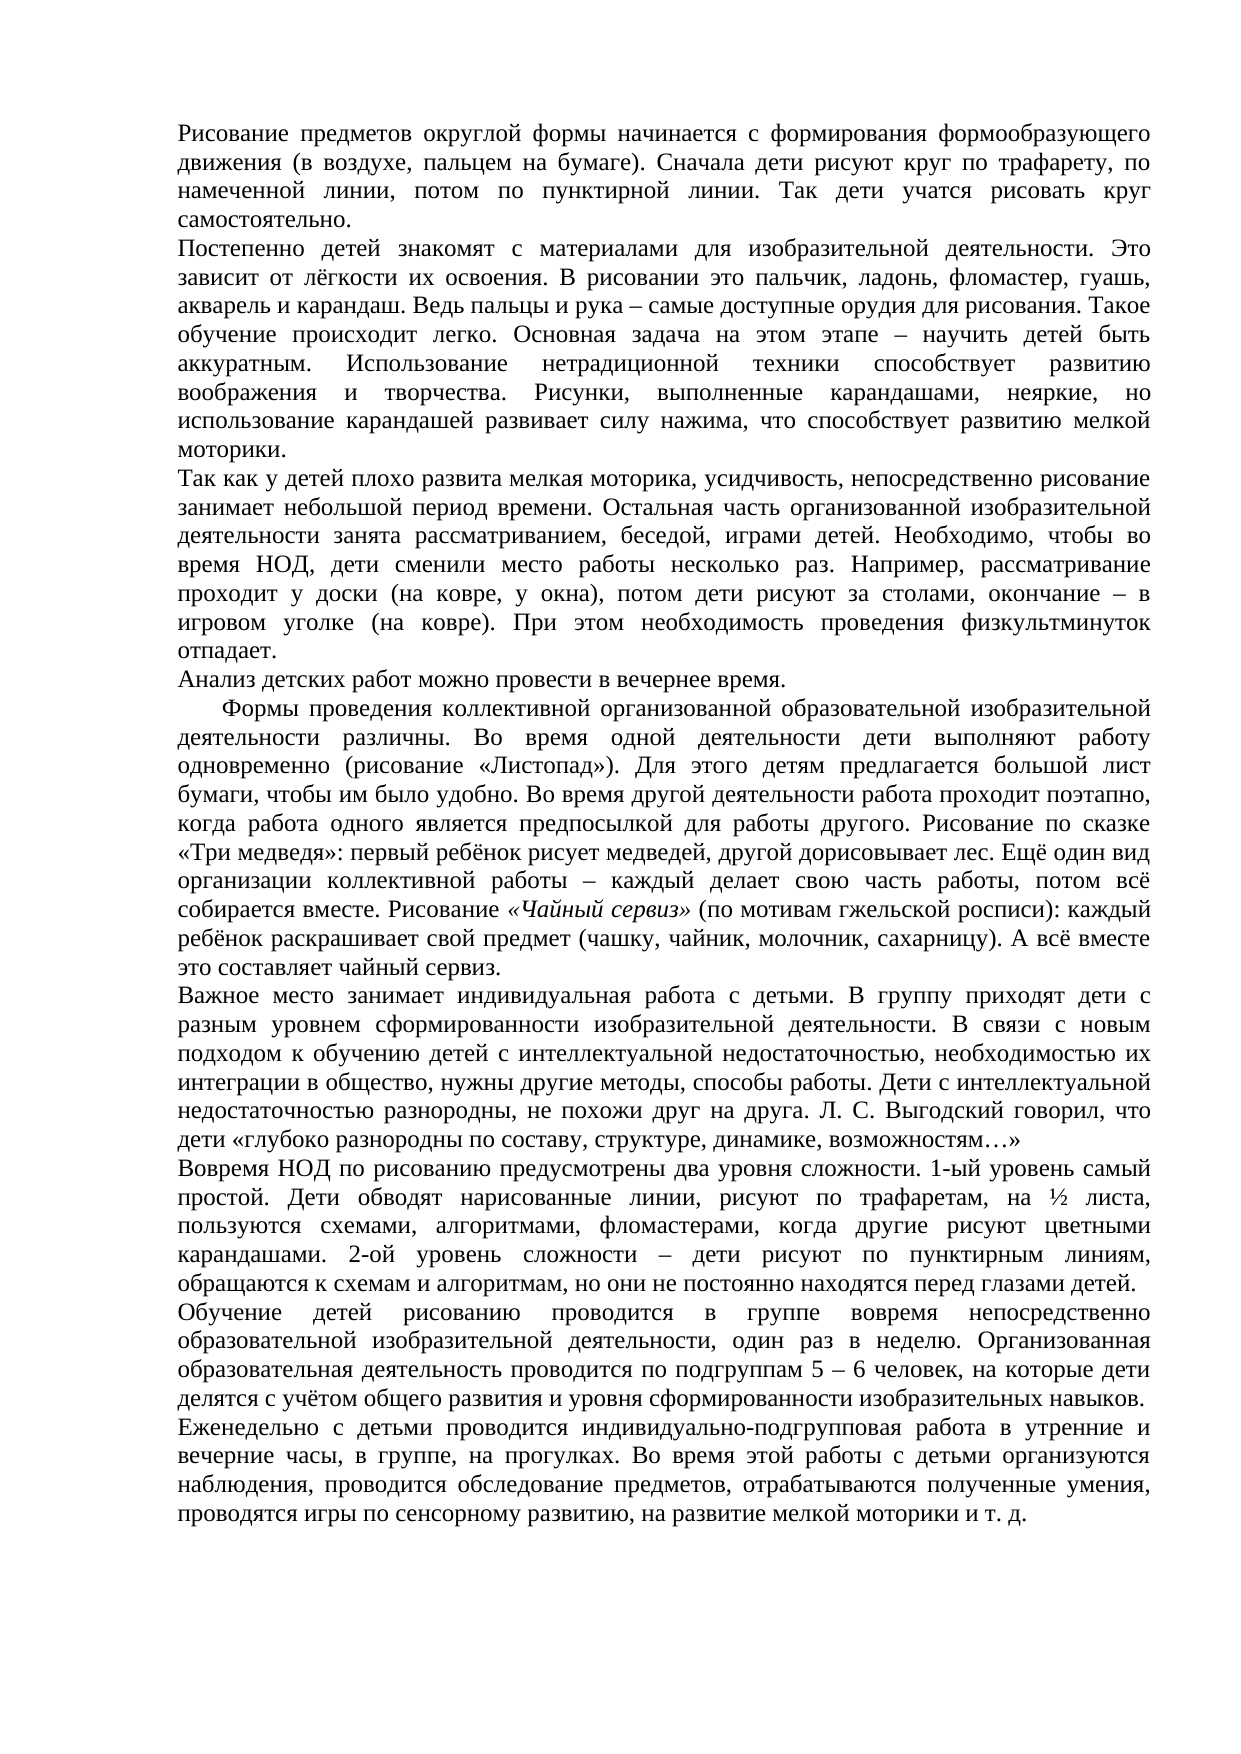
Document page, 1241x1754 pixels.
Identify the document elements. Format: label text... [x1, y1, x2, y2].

text Вовремя НОД по рисованию предусмотрены два уровня сложности. 1-ый уровень самый простой. Дети обводят нарисованные линии, рисуют по трафаретам, на ½ листа, пользуются схемами, алгоритмами, фломастерами, когда другие рисуют цветными карандашами. 2-ой уровень сложности – дети рисуют по пунктирным линиям, обращаются к схемам и алгоритмам, но они не постоянно находятся перед глазами детей. [177, 1153, 1152, 1297]
text Рисование предметов округлой формы начинается с формирования формообразующего движения (в воздухе, пальцем на бумаге). Сначала дети рисуют круг по трафарету, по намеченной линии, потом по пунктирной линии. Так дети учатся рисовать круг самостоятельно. [177, 118, 1152, 233]
text Формы проведения коллективной организованной образовательной изобразительной деятельности различны. Во время одной деятельности дети выполняют работу одновременно (рисование «Листопад»). Для этого детям предлагается большой лист бумаги, чтобы им было удобно. Во время другой деятельности работа проходит поэтапно, когда работа одного является предпосылкой для работы другого. Рисование по сказке «Три медведя»: первый ребёнок рисует медведей, другой дорисовывает лес. Ещё один вид организации коллективной работы – каждый делает свою часть работы, потом всё собирается вместе. Рисование «Чайный сервиз» (по мотивам гжельской росписи): каждый ребёнок раскрашивает свой предмет (чашку, чайник, молочник, сахарницу). А всё вместе это составляет чайный сервиз. [177, 693, 1152, 981]
text Постепенно детей знакомят с материалами для изобразительной деятельности. Это зависит от лёгкости их освоения. В рисовании это пальчик, ладонь, фломастер, гуашь, акварель и карандаш. Ведь пальцы и рука – самые доступные орудия для рисования. Такое обучение происходит легко. Основная задача на этом этапе – научить детей быть аккуратным. Использование нетрадиционной техники способствует развитию воображения и творчества. Рисунки, выполненные карандашами, неяркие, но использование карандашей развивает силу нажима, что способствует развитию мелкой моторики. [177, 233, 1152, 463]
text Так как у детей плохо развита мелкая моторика, усидчивость, непосредственно рисование занимает небольшой период времени. Остальная часть организованной изобразительной деятельности занята рассматриванием, беседой, играми детей. Необходимо, чтобы во время НОД, дети сменили место работы несколько раз. Например, рассматривание проходит у доски (на ковре, у окна), потом дети рисуют за столами, окончание – в игровом уголке (на ковре). При этом необходимость проведения физкультминуток отпадает. [177, 463, 1152, 664]
text Анализ детских работ можно провести в вечернее время. [177, 664, 1152, 693]
text Важное место занимает индивидуальная работа с детьми. В группу приходят дети с разным уровнем сформированности изобразительной деятельности. В связи с новым подходом к обучению детей с интеллектуальной недостаточностью, необходимостью их интеграции в общество, нужны другие методы, способы работы. Дети с интеллектуальной недостаточностью разнородны, не похожи друг на друга. Л. С. Выгодский говорил, что дети «глубоко разнородны по составу, структуре, динамике, возможностям…» [177, 981, 1152, 1153]
text Еженедельно с детьми проводится индивидуально-подгрупповая работа в утренние и вечерние часы, в группе, на прогулках. Во время этой работы с детьми организуются наблюдения, проводится обследование предметов, отрабатываются полученные умения, проводятся игры по сенсорному развитию, на развитие мелкой моторики и т. д. [177, 1412, 1152, 1527]
text Обучение детей рисованию проводится в группе вовремя непосредственно образовательной изобразительной деятельности, один раз в неделю. Организованная образовательная деятельность проводится по подгруппам 5 – 6 человек, на которые дети делятся с учётом общего развития и уровня сформированности изобразительных навыков. [177, 1297, 1152, 1412]
